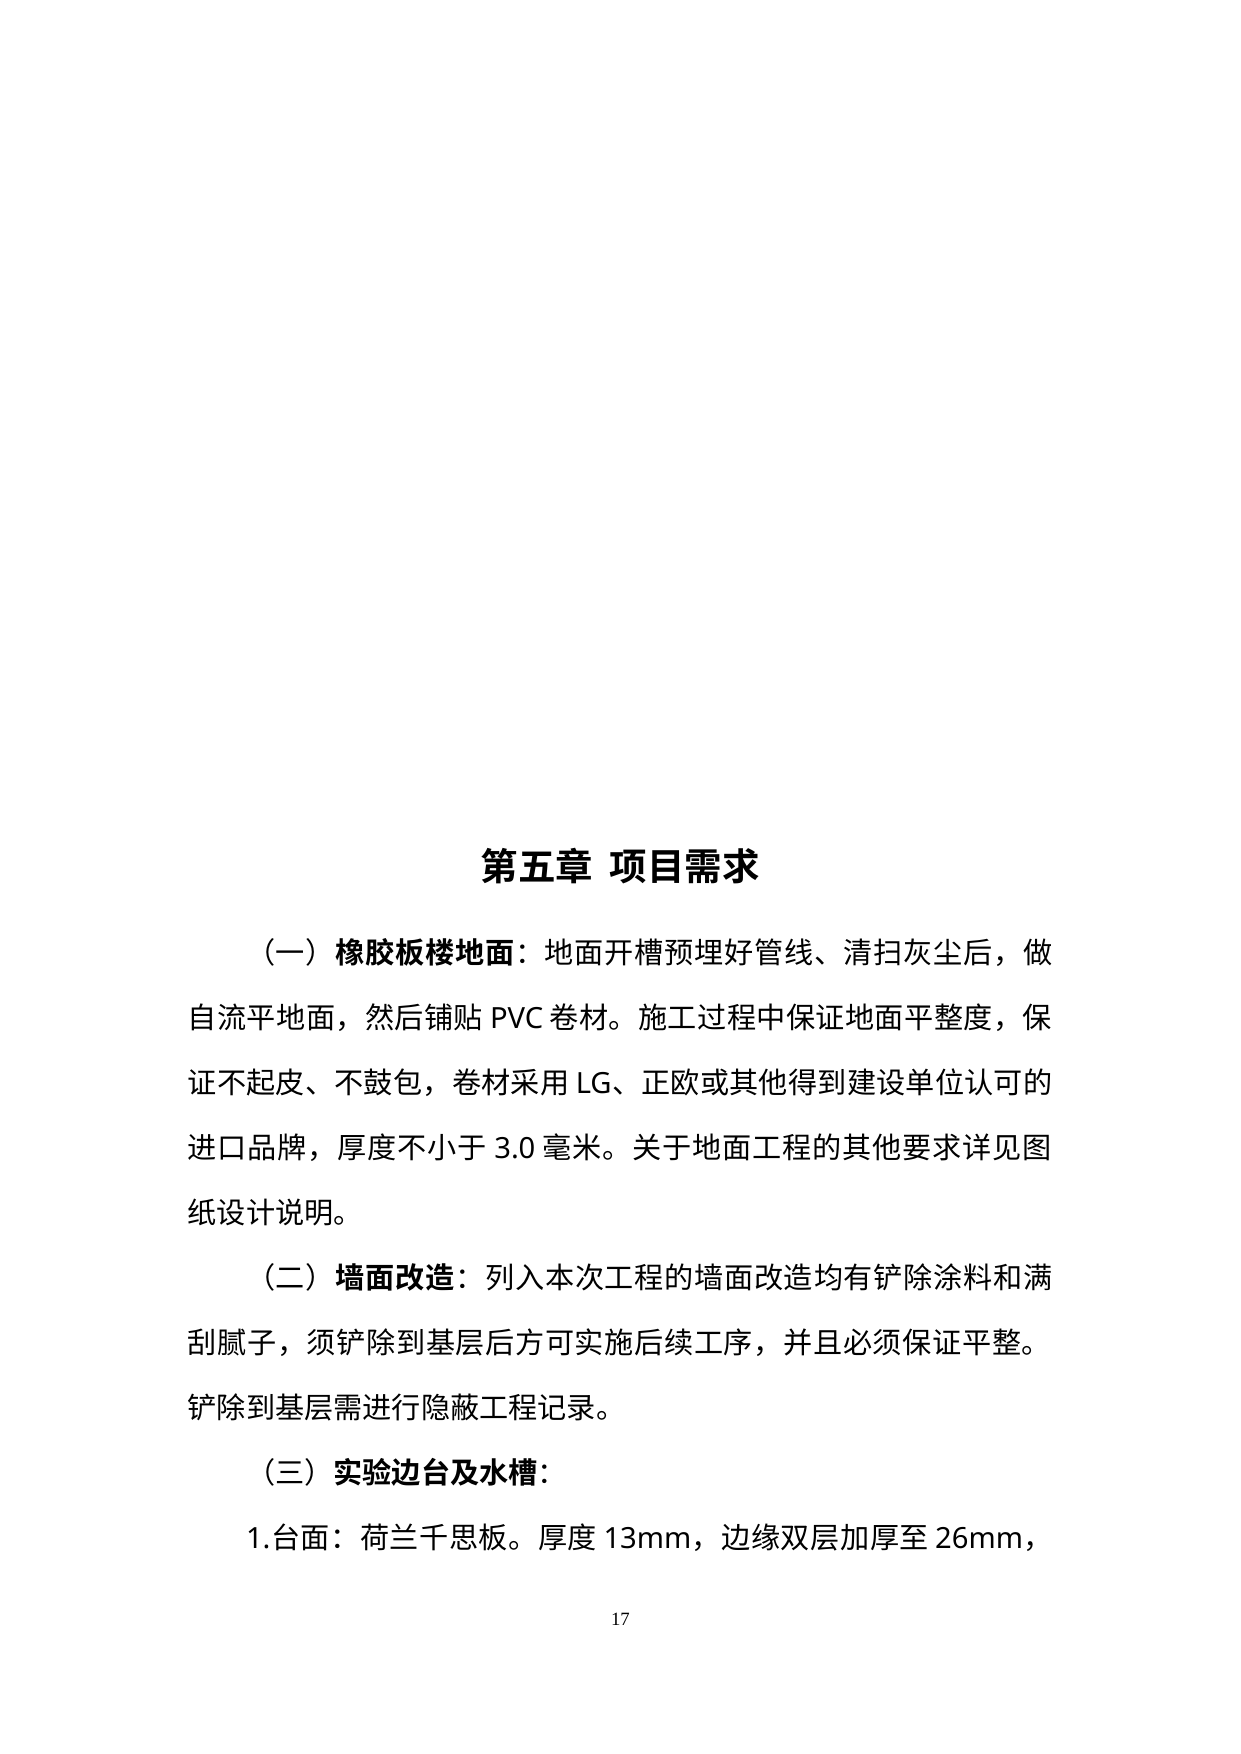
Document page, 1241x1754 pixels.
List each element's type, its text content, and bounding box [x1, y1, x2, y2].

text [187, 1503, 1053, 1568]
text （一）橡胶板楼地面：地面开槽预埋好管线、清扫灰尘后，做自流平地面，然后铺贴PVC卷材。施工过程中保证地面平整度，保证不起皮、不鼓包，卷材采用LG、正欧或其他得到建设单位认可的进口品牌，厚度不小于3.0毫米。关于地面工程的其他要求详见图纸设计说明。 [187, 918, 1053, 1243]
text （二）墙面改造：列入本次工程的墙面改造均有铲除涂料和满刮腻子，须铲除到基层后方可实施后续工序，并且必须保证平整。铲除到基层需进行隐蔽工程记录。 [187, 1243, 1053, 1438]
subtitle 第五章 项目需求 [187, 837, 1053, 891]
text （三）实验边台及水槽： [187, 1438, 1053, 1503]
